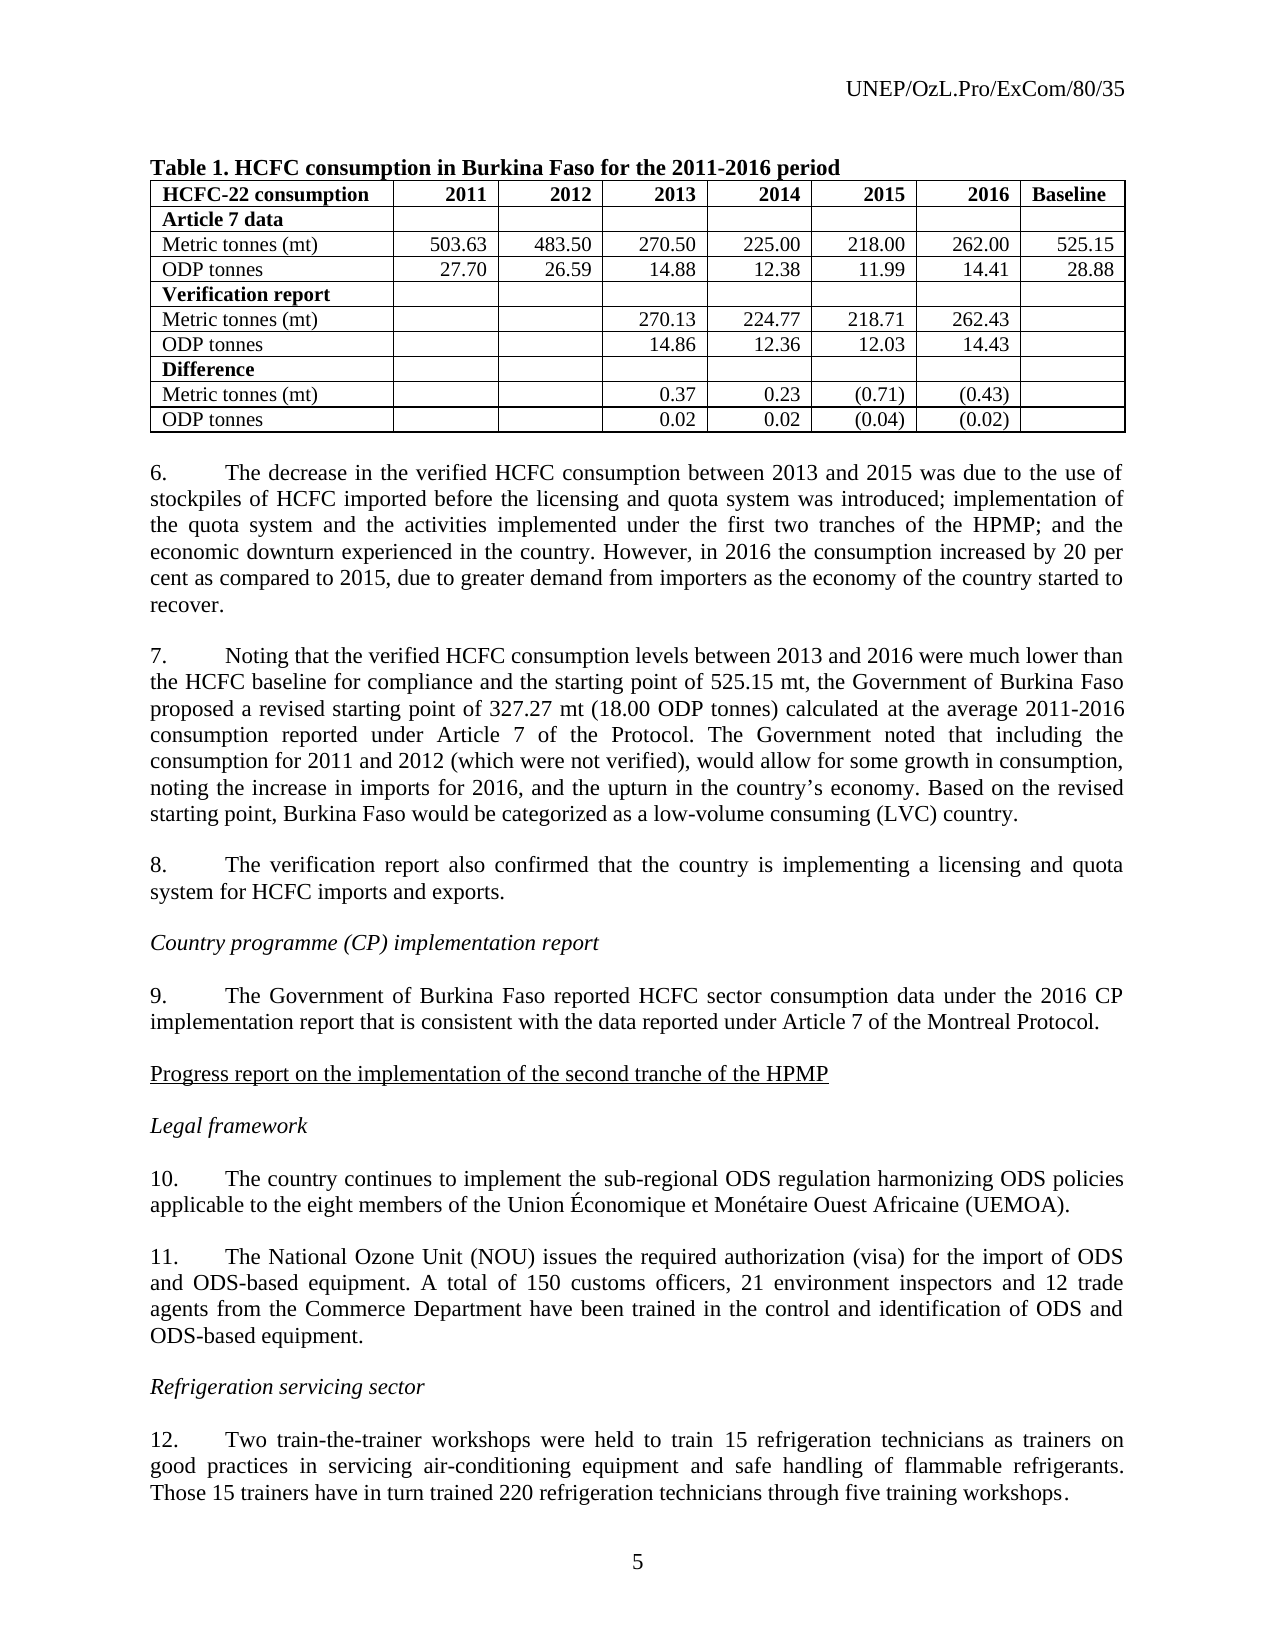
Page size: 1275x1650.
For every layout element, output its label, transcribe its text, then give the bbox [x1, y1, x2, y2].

table_cell Metric tonnes (mt) [151, 307, 393, 331]
table_cell Verification report [151, 282, 393, 306]
table_cell 0.02 [708, 408, 811, 431]
table_cell 224.77 [708, 307, 811, 331]
table_cell 28.88 [1021, 257, 1124, 281]
table_cell [708, 357, 811, 381]
table_cell Metric tonnes (mt) [151, 382, 393, 406]
table_cell [499, 207, 602, 231]
subtitle The National Ozone Unit (NOU) issues the required authorization (visa) for the import of ODS and ODS-based equipment. A total of 150 customs officers, 21 environment inspectors and 12 trade agents from the Commerce Department have been trained in the control and identification of ODS and ODS-based equipment. [150, 1243, 1125, 1348]
table_header 2016 [917, 181, 1020, 206]
table_cell 218.71 [812, 307, 916, 331]
table_cell 12.38 [708, 257, 811, 281]
table_cell Difference [151, 357, 393, 381]
table_cell 26.59 [499, 257, 602, 281]
table_header Baseline [1021, 181, 1124, 206]
subtitle The verification report also confirmed that the country is implementing a licensing and quota system for HCFC imports and exports. [150, 851, 1125, 904]
table_header HCFC-22 consumption [151, 181, 393, 206]
table_cell 12.36 [708, 332, 811, 356]
table_header 2015 [812, 181, 916, 206]
table_cell [499, 307, 602, 331]
table_cell [1021, 357, 1124, 381]
subtitle The decrease in the verified HCFC consumption between 2013 and 2015 was due to the use of stockpiles of HCFC imported before the licensing and quota system was introduced; implementation of the quota system and the activities implemented under the first two tranches of the HPMP; and the economic downturn experienced in the country. However, in 2016 the consumption increased by 20 per cent as compared to 2015, due to greater demand from importers as the economy of the country started to recover. [150, 459, 1125, 617]
subtitle Noting that the verified HCFC consumption levels between 2013 and 2016 were much lower than the HCFC baseline for compliance and the starting point of 525.15 mt, the Government of Burkina Faso proposed a revised starting point of 327.27 mt (18.00 ODP tonnes) calculated at the average 2011-2016 consumption reported under Article 7 of the Protocol. The Government noted that including the consumption for 2011 and 2012 (which were not verified), would allow for some growth in consumption, noting the increase in imports for 2016, and the upturn in the country’s economy. Based on the revised starting point, Burkina Faso would be categorized as a low-volume consuming (LVC) country. [150, 642, 1125, 826]
table_cell 218.00 [812, 232, 916, 256]
table_cell [917, 282, 1020, 306]
table_cell 483.50 [499, 232, 602, 256]
table_cell 14.43 [917, 332, 1020, 356]
table_cell 0.02 [603, 408, 707, 431]
table_cell [1021, 207, 1124, 231]
table_cell [499, 282, 602, 306]
table_cell [1021, 307, 1124, 331]
table_cell [603, 207, 707, 231]
table_cell 503.63 [394, 232, 498, 256]
table_cell 262.00 [917, 232, 1020, 256]
table_cell [499, 382, 602, 406]
table_cell [812, 207, 916, 231]
table_cell [1021, 408, 1124, 431]
table_cell 0.37 [603, 382, 707, 406]
subtitle The country continues to implement the sub-regional ODS regulation harmonizing ODS policies applicable to the eight members of the Union Économique et Monétaire Ouest Africaine (UEMOA). [150, 1165, 1125, 1218]
table_cell ODP tonnes [151, 332, 393, 356]
table_header 2014 [708, 181, 811, 206]
table_cell 525.15 [1021, 232, 1124, 256]
text Legal framework [150, 1112, 1125, 1139]
table_cell 262.43 [917, 307, 1020, 331]
table_cell [394, 282, 498, 306]
table_cell 14.88 [603, 257, 707, 281]
table_cell [812, 357, 916, 381]
table_cell 14.86 [603, 332, 707, 356]
table_cell (0.43) [917, 382, 1020, 406]
text Progress report on the implementation of the second tranche of the HPMP [150, 1059, 1125, 1086]
table_cell 11.99 [812, 257, 916, 281]
table_cell 270.13 [603, 307, 707, 331]
text Refrigeration servicing sector [150, 1373, 1125, 1399]
text Table 1. HCFC consumption in Burkina Faso for the 2011-2016 period [150, 154, 1125, 180]
table_cell 12.03 [812, 332, 916, 356]
table_cell [917, 207, 1020, 231]
table_cell [394, 307, 498, 331]
table_cell Article 7 data [151, 207, 393, 231]
table_cell [394, 357, 498, 381]
table_cell 270.50 [603, 232, 707, 256]
table_cell ODP tonnes [151, 257, 393, 281]
subtitle Two train-the-trainer workshops were held to train 15 refrigeration technicians as trainers on good practices in servicing air-conditioning equipment and safe handling of flammable refrigerants. Those 15 trainers have in turn trained 220 refrigeration technicians through five training workshops. [150, 1426, 1125, 1505]
table_cell 27.70 [394, 257, 498, 281]
table_cell 225.00 [708, 232, 811, 256]
table_cell 14.41 [917, 257, 1020, 281]
table_cell [394, 332, 498, 356]
table_cell (0.02) [917, 408, 1020, 431]
table_cell [394, 382, 498, 406]
table_cell 0.23 [708, 382, 811, 406]
table_cell [1021, 332, 1124, 356]
table_header 2012 [499, 181, 602, 206]
table_cell [917, 357, 1020, 381]
table_cell [499, 332, 602, 356]
table_cell ODP tonnes [151, 408, 393, 431]
table_cell [394, 207, 498, 231]
table_cell [499, 357, 602, 381]
table_cell [1021, 282, 1124, 306]
table_cell [812, 282, 916, 306]
table_cell [603, 357, 707, 381]
text Country programme (CP) implementation report [150, 929, 1125, 956]
table_cell [394, 408, 498, 431]
table_cell [603, 282, 707, 306]
table_cell [708, 282, 811, 306]
subtitle The Government of Burkina Faso reported HCFC sector consumption data under the 2016 CP implementation report that is consistent with the data reported under Article 7 of the Montreal Protocol. [150, 982, 1125, 1034]
table_cell Metric tonnes (mt) [151, 232, 393, 256]
table_cell (0.04) [812, 408, 916, 431]
table_cell (0.71) [812, 382, 916, 406]
table_cell [708, 207, 811, 231]
table_cell [499, 408, 602, 431]
table_cell [1021, 382, 1124, 406]
table_header 2013 [603, 181, 707, 206]
table_header 2011 [394, 181, 498, 206]
